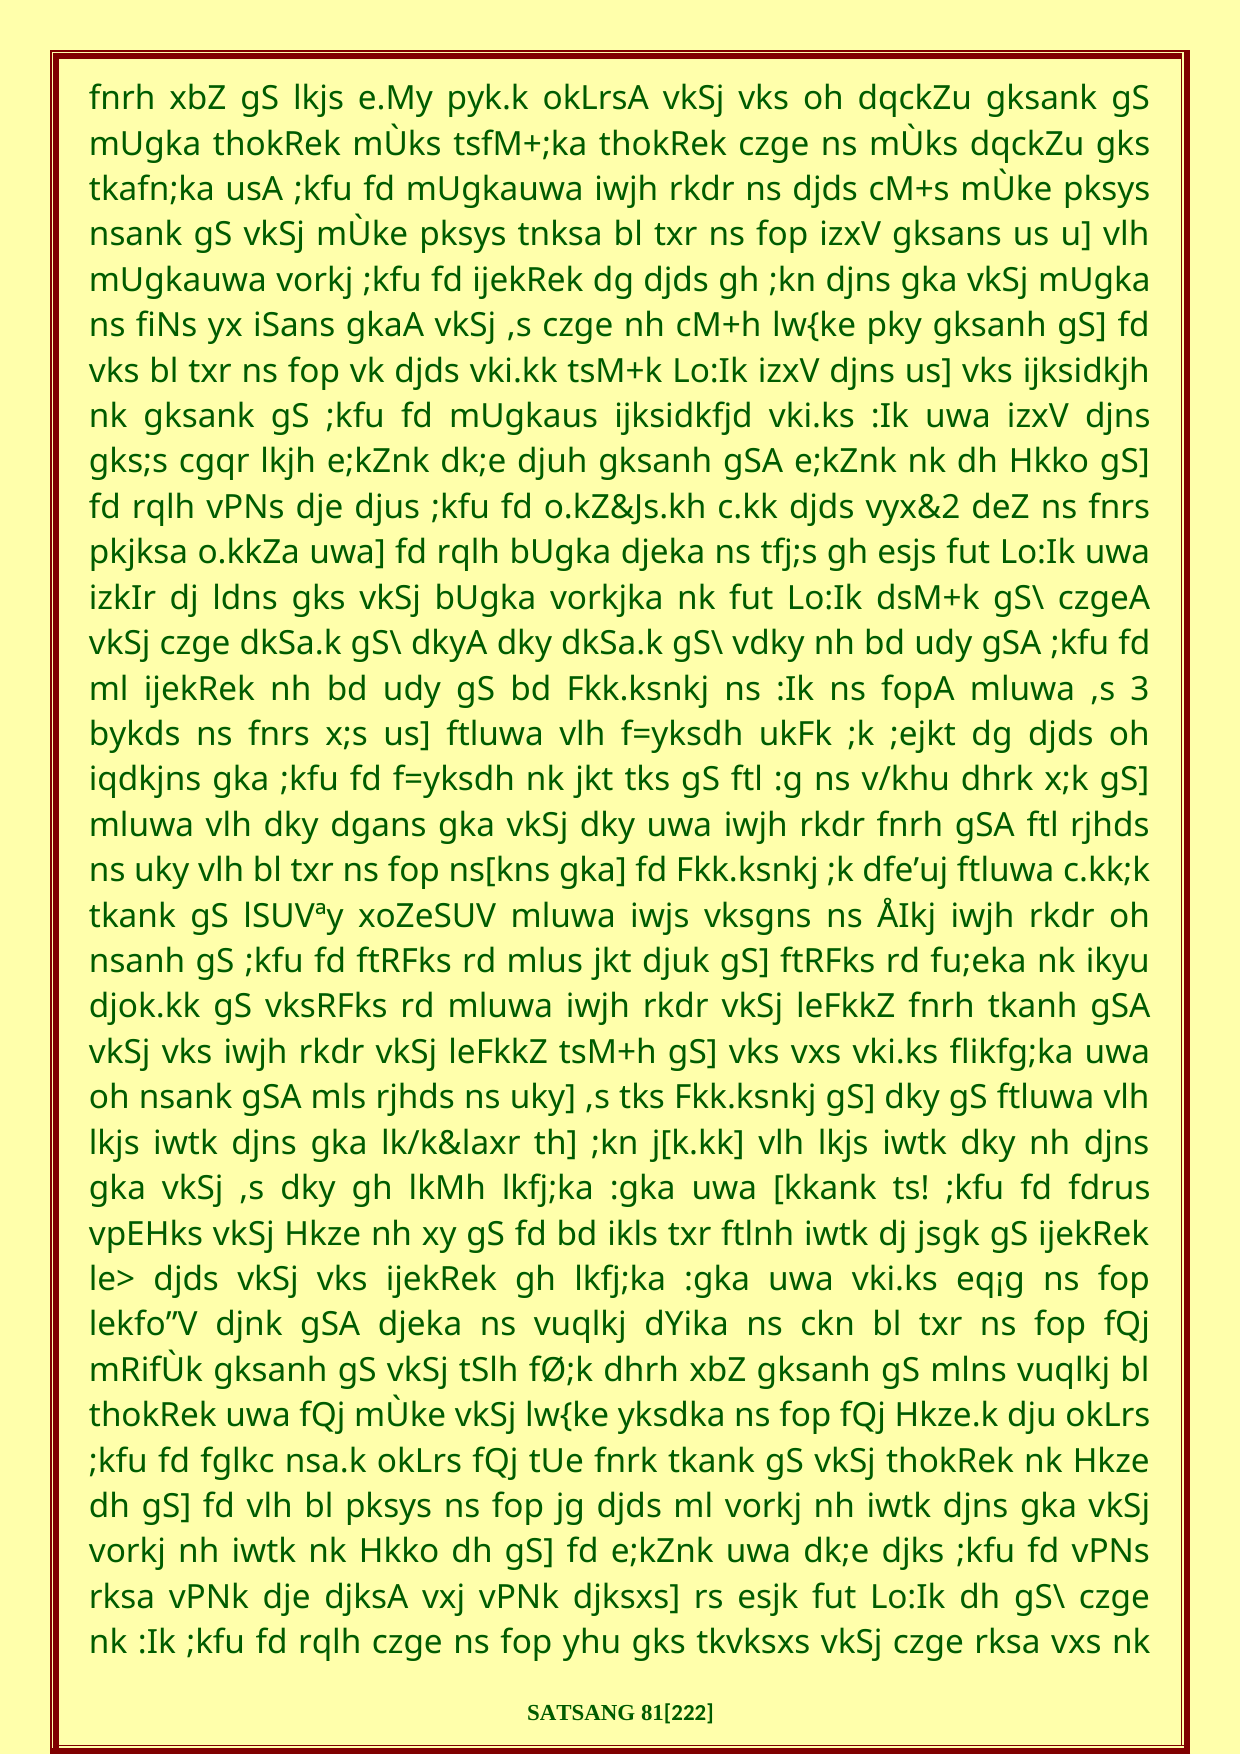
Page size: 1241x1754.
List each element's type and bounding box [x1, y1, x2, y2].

text [89, 74, 1152, 1663]
